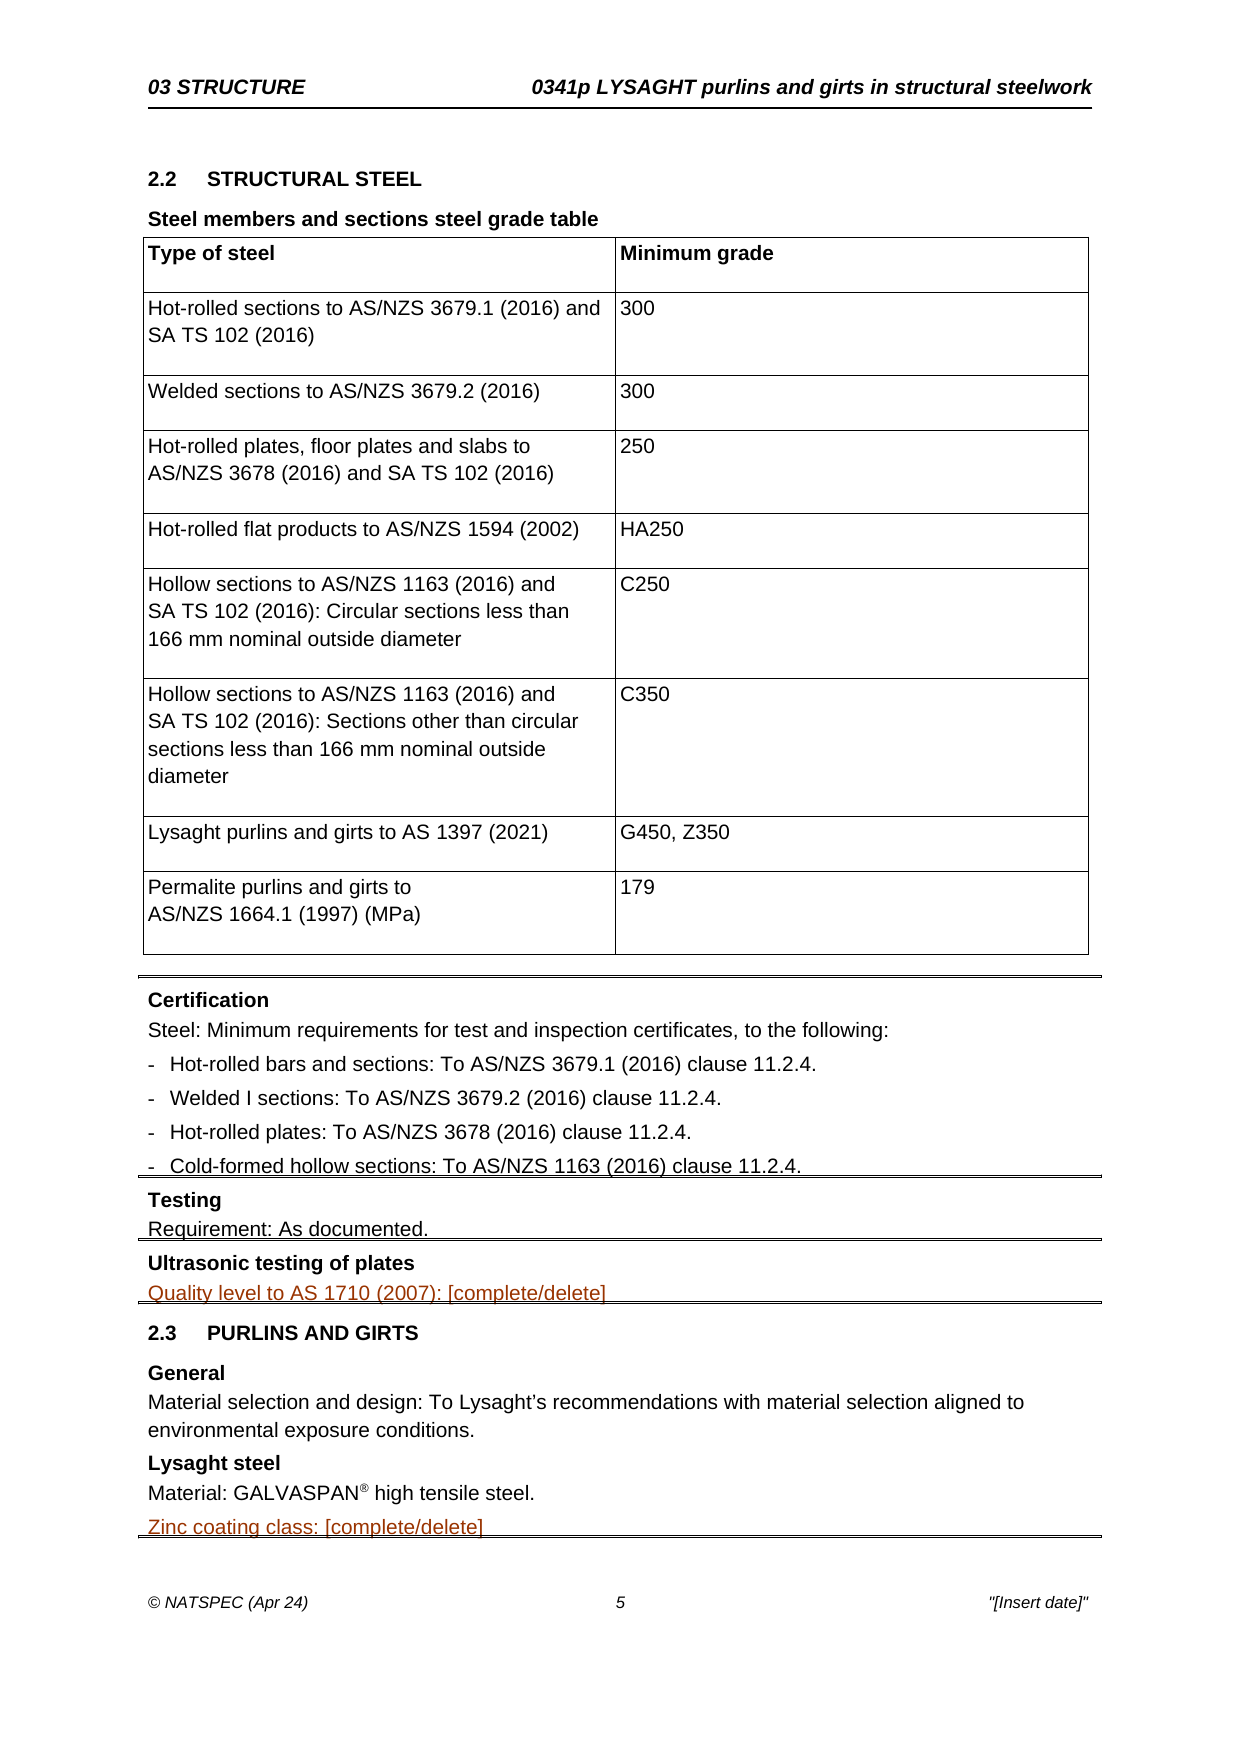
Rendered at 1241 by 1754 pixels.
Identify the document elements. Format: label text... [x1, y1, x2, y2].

table_cell Permalite purlins and girts to AS/NZS 1664.1 (1997) (MPa) [144, 872, 615, 953]
text Cold-formed hollow sections: To AS/NZS 1163 (2016) clause 11.2.4. [148, 1153, 1092, 1175]
table_cell Hot-rolled flat products to AS/NZS 1594 (2002) [144, 514, 615, 568]
subtitle Lysaght steel [148, 1451, 1092, 1475]
table_cell Hot-rolled plates, floor plates and slabs to AS/NZS 3678 (2016) and SA TS 102 (2016) [144, 431, 615, 512]
table_cell 179 [616, 872, 1088, 953]
subtitle Ultrasonic testing of plates [148, 1251, 1092, 1275]
text Steel: Minimum requirements for test and inspection certificates, to the following: [148, 1018, 1092, 1042]
table_cell Hollow sections to AS/NZS 1163 (2016) and SA TS 102 (2016): Sections other than circular sections less than 166 mm nominal outside diameter [144, 679, 615, 816]
table_cell Hot-rolled sections to AS/NZS 3679.1 (2016) and SA TS 102 (2016) [144, 293, 615, 374]
text Welded I sections: To AS/NZS 3679.2 (2016) clause 11.2.4. [148, 1086, 1092, 1110]
text Material: GALVASPAN® high tensile steel. [148, 1481, 1092, 1505]
text Quality level to AS 1710 (2007): [148, 1280, 1092, 1301]
table_cell Lysaght purlins and girts to AS 1397 (2021) [144, 817, 615, 871]
table_cell C250 [616, 569, 1088, 678]
table_cell 300 [616, 376, 1088, 430]
table_cell G450, Z350 [616, 817, 1088, 871]
table_cell Welded sections to AS/NZS 3679.2 (2016) [144, 376, 615, 430]
subtitle Certification [148, 988, 1092, 1012]
table_cell 250 [616, 431, 1088, 512]
subtitle General [148, 1360, 1092, 1384]
text Zinc coating class: [148, 1514, 1092, 1535]
text Requirement: As documented. [148, 1217, 1092, 1238]
table_header Type of steel [144, 238, 615, 292]
table_cell HA250 [616, 514, 1088, 568]
subtitle Structural steel [148, 167, 1092, 191]
table_cell C350 [616, 679, 1088, 816]
text Hot-rolled plates: To AS/NZS 3678 (2016) clause 11.2.4. [148, 1119, 1092, 1144]
text Material selection and design: To Lysaght’s recommendations with material selection aligned to environmental exposure conditions. [148, 1390, 1092, 1441]
table_header Minimum grade [616, 238, 1088, 292]
subtitle Purlins and girts [148, 1320, 1092, 1344]
subtitle Steel members and sections steel grade table [148, 207, 1092, 231]
table_cell 300 [616, 293, 1088, 374]
subtitle Testing [148, 1187, 1092, 1211]
text Hot-rolled bars and sections: To AS/NZS 3679.1 (2016) clause 11.2.4. [148, 1052, 1092, 1076]
table_cell Hollow sections to AS/NZS 1163 (2016) and SA TS 102 (2016): Circular sections less than 166 mm nominal outside diameter [144, 569, 615, 678]
